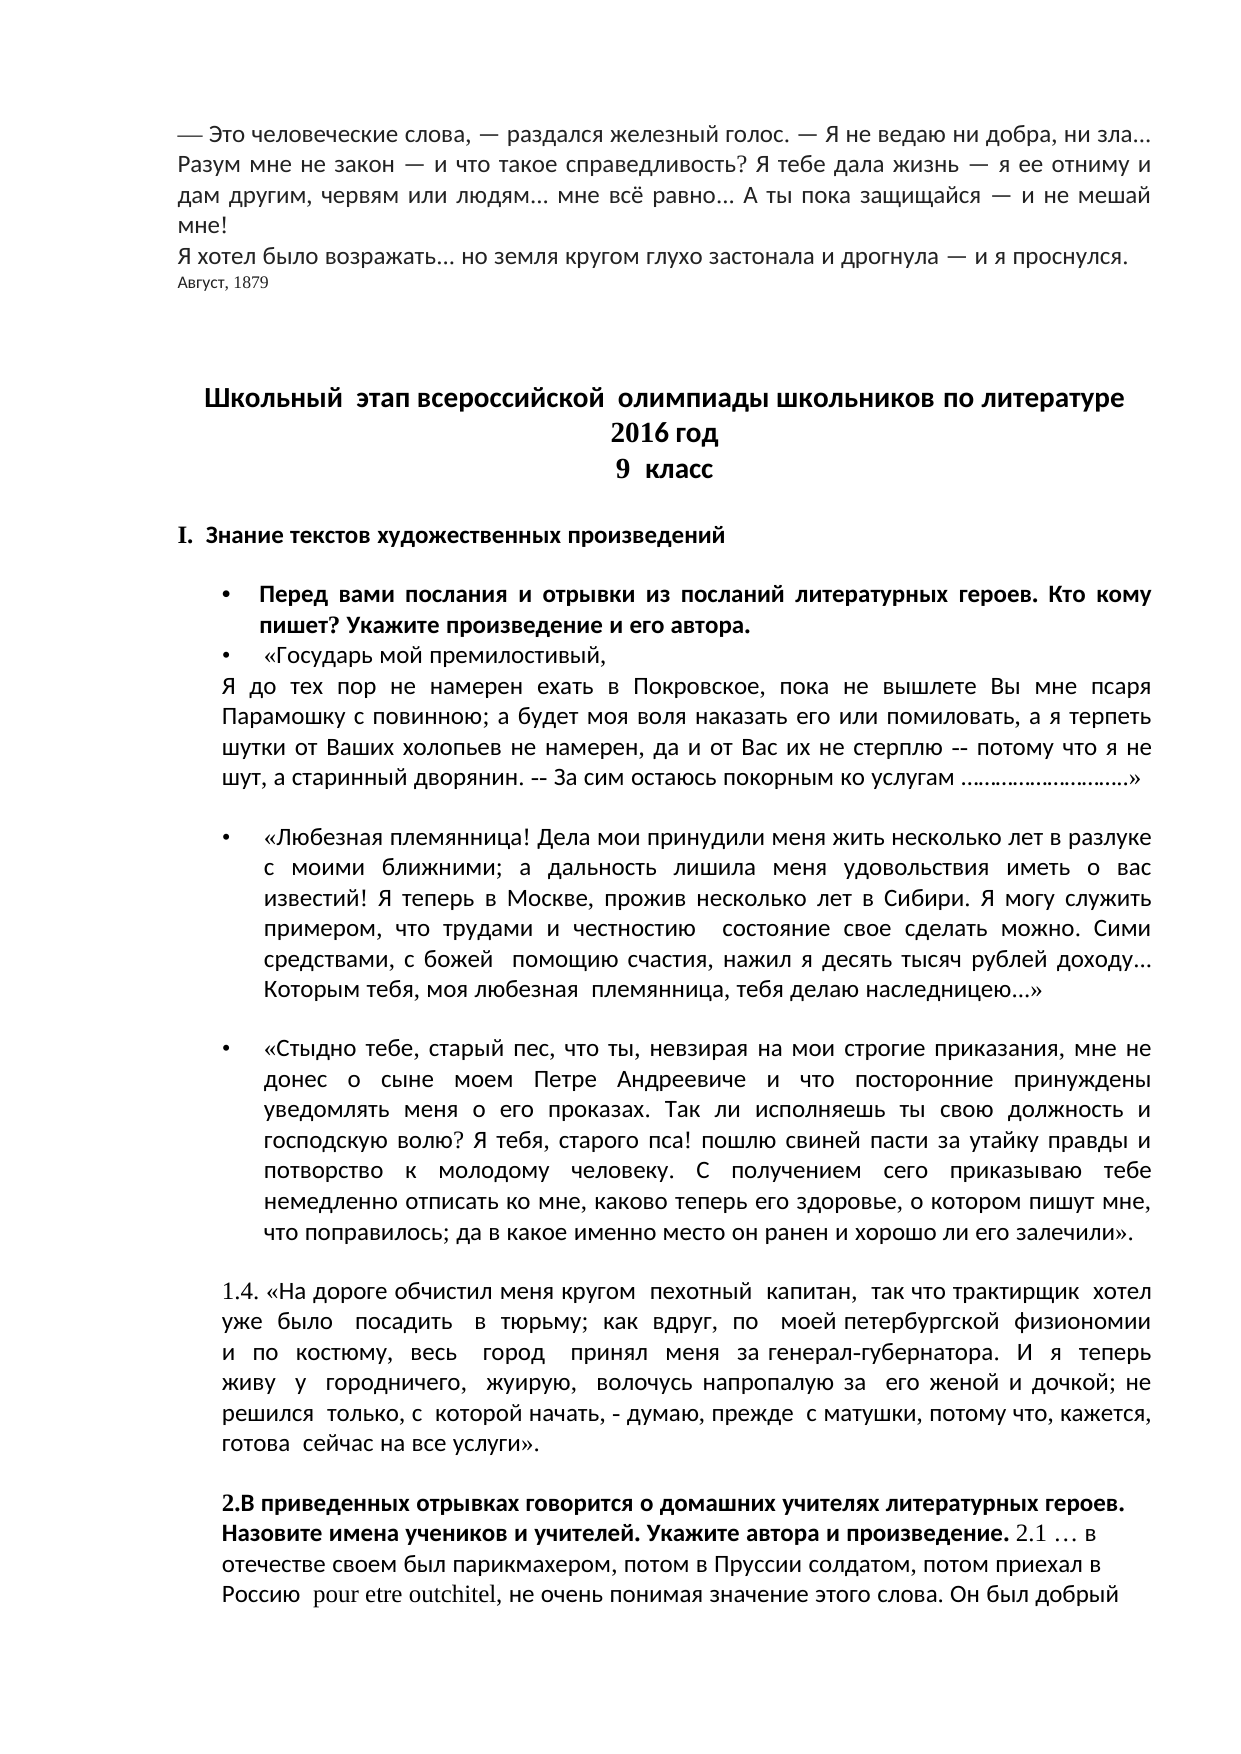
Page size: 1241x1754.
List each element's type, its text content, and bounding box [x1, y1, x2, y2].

list Перед вами послания и отрывки из посланий литературных героев. Кто кому пишет? Укажите произведение и его автора. [222, 578, 1152, 639]
list «Государь мой премилостивый, [222, 639, 1152, 670]
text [222, 1487, 1152, 1609]
text Я до тех пор не намерен ехать в Покровское, пока не вышлете Вы мне псаря Парамошку с повинною; а будет моя воля наказать его или помиловать, а я терпеть шутки от Ваших холопьев не намерен, да и от Вас их не стерплю -- потому что я не шут, а старинный дворянин. -- За сим остаюсь покорным ко услугам ………………………..» [222, 670, 1152, 792]
text 9 класс [177, 450, 1152, 486]
list «Стыдно тебе, старый пес, что ты, невзирая на мои строгие приказания, мне не донес о сыне моем Петре Андреевиче и что посторонние принуждены уведомлять меня о его проказах. Так ли исполняешь ты свою должность и господскую волю? Я тебя, старого пса! пошлю свиней пасти за утайку правды и потворство к молодому человеку. С получением сего приказываю тебе немедленно отписать ко мне, каково теперь его здоровье, о котором пишут мне, что поправилось; да в какое именно место он ранен и хорошо ли его залечили». [222, 1033, 1152, 1246]
text I. Знание текстов художественных произведений [177, 519, 1152, 549]
text — Это человеческие слова, — раздался железный голос. — Я не ведаю ни добра, ни зла... Разум мне не закон — и что такое справедливость? Я тебе дала жизнь — я ее отниму и дам другим, червям или людям... мне всё равно... А ты пока защищайся — и не мешай мне! [177, 118, 1152, 240]
list «Любезная племянница! Дела мои принудили меня жить несколько лет в разлуке с моими ближними; а дальность лишила меня удовольствия иметь о вас известий! Я теперь в Москве, прожив несколько лет в Сибири. Я могу служить примером, что трудами и честностию состояние свое сделать можно. Сими средствами, с божей помощию счастия, нажил я десять тысяч рублей доходу... Которым тебя, моя любезная племянница, тебя делаю наследницею...» [222, 821, 1152, 1004]
text Школьный этап всероссийской олимпиады школьников по литературе 2016 год [177, 379, 1152, 450]
text Я хотел было возражать... но земля кругом глухо застонала и дрогнула — и я проснулся. [177, 240, 1152, 271]
text 1.4. «На дороге обчистил меня кругом пехотный капитан, так что трактирщик хотел уже было посадить в тюрьму; как вдруг, по моей петербургской физиономии и по костюму, весь город принял меня за генерал-губернатора. И я теперь живу у городничего, жуирую, волочусь напропалую за его женой и дочкой; не решился только, с которой начать, - думаю, прежде с матушки, потому что, кажется, готова сейчас на все услуги». [222, 1275, 1152, 1458]
text Август, 1879 [177, 271, 1152, 292]
